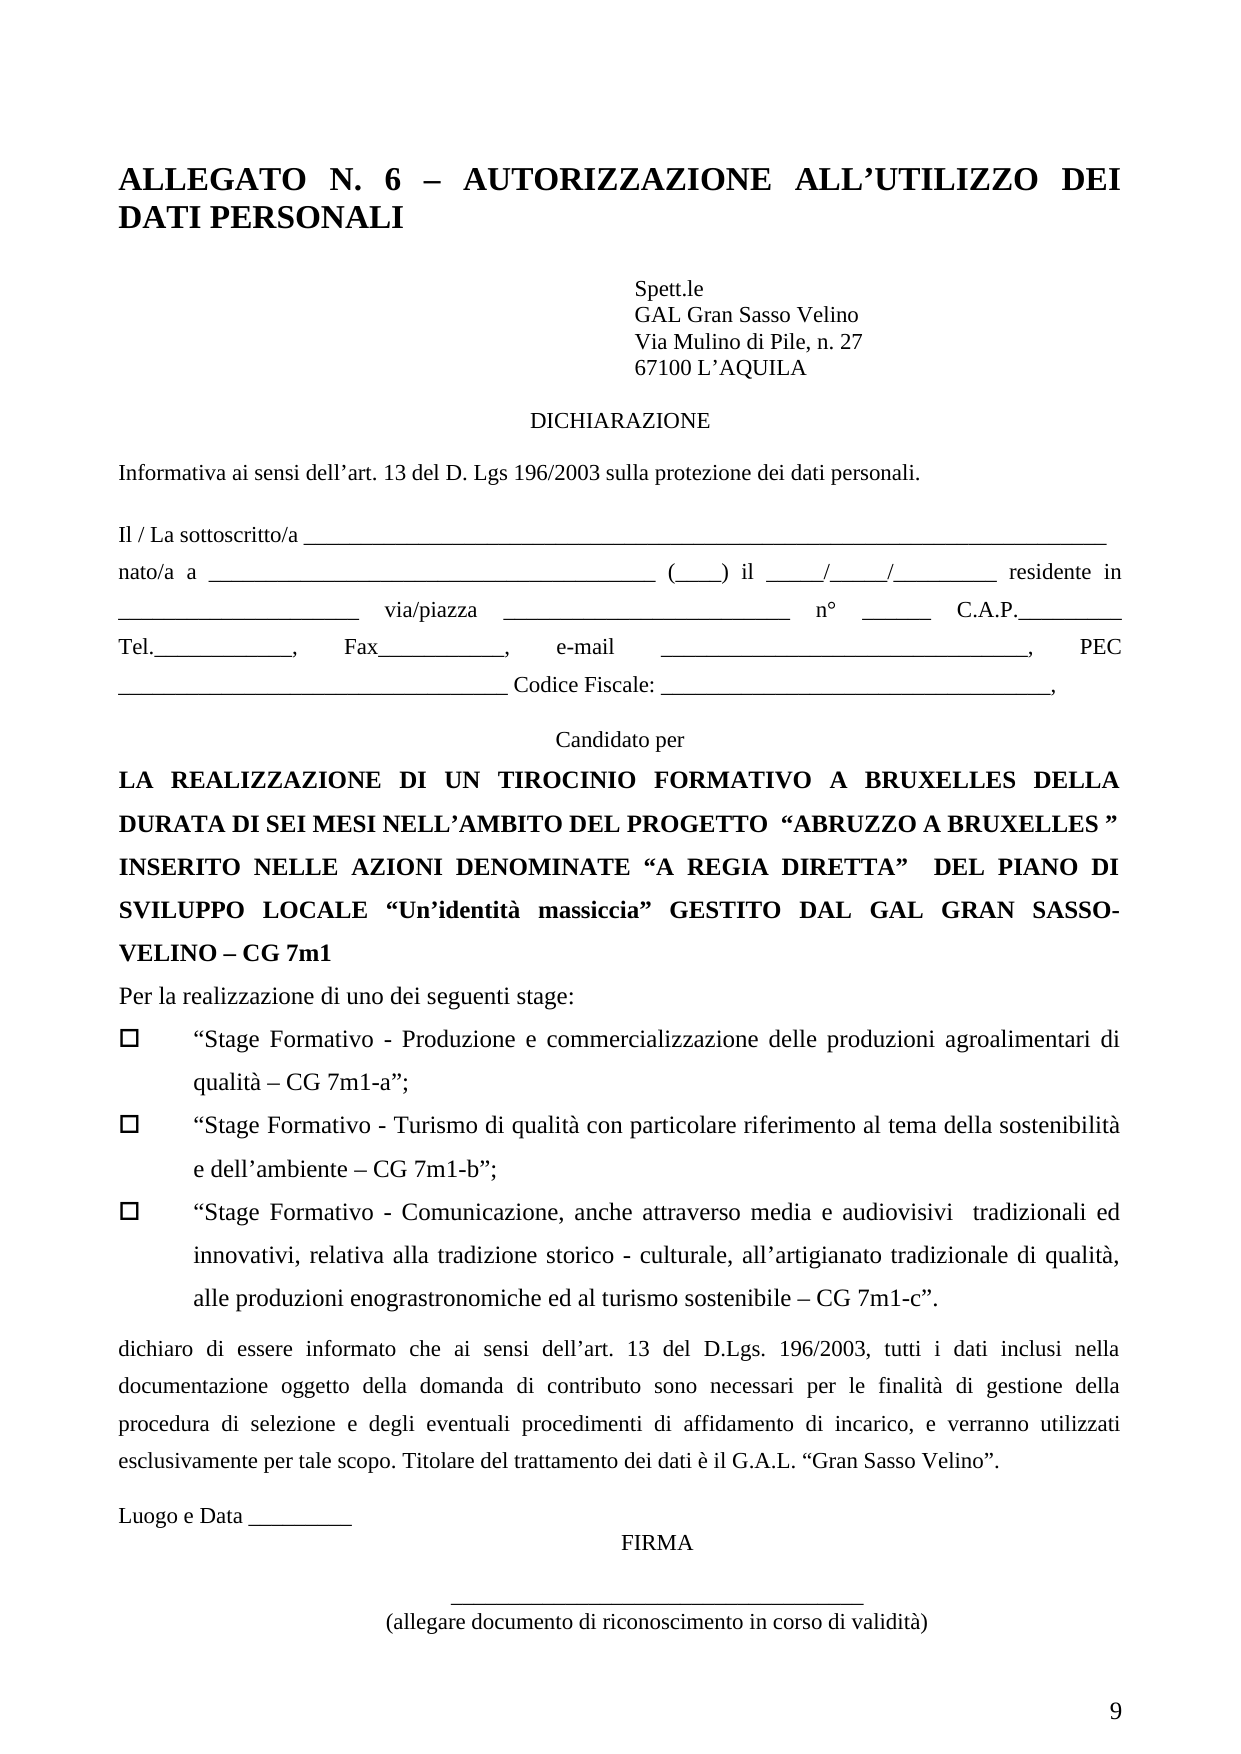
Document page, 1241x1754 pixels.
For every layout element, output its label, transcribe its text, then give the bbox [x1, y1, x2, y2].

text ALLEGATO N. 6 – AUTORIZZAZIONE ALL’UTILIZZO DEI DATI PERSONALI [118, 159, 1122, 236]
text nato/a a _______________________________________ (____) il _____/_____/_________ residente in _____________________ via/piazza _________________________ n° ______ C.A.P._________ Tel.____________, Fax___________, e-mail ________________________________, PEC __________________________________ Codice Fiscale: __________________________________, [118, 550, 1122, 700]
text INSERITO NELLE AZIONI DENOMINATE “A REGIA DIRETTA” DEL PIANO DI SVILUPPO LOCALE “Un’identità massiccia” GESTITO DAL GAL GRAN SASSO-VELINO – CG 7m1 [119, 852, 1121, 967]
text FIRMA [118, 1529, 1122, 1555]
text Luogo e Data _________ [118, 1502, 1122, 1529]
list “Stage Formativo - Produzione e commercializzazione delle produzioni agroalimentari di qualità – CG 7m1-a”; [118, 1024, 1121, 1096]
text 67100 L’AQUILA [118, 354, 1122, 380]
text Candidato per [119, 726, 1121, 752]
text Spett.le [634, 275, 1122, 301]
text Il / La sottoscritto/a ______________________________________________________________________ [118, 512, 1122, 550]
text (allegare documento di riconoscimento in corso di validità) [118, 1608, 1122, 1634]
list “Stage Formativo - Turismo di qualità con particolare riferimento al tema della sostenibilità e dell’ambiente – CG 7m1-b”; [118, 1111, 1121, 1182]
text Informativa ai sensi dell’art. 13 del D. Lgs 196/2003 sulla protezione dei dati personali. [118, 459, 1122, 486]
text LA REALIZZAZIONE DI UN TIROCINIO FORMATIVO A BRUXELLES DELLA DURATA DI SEI MESI NELL’AMBITO DEL PROGETTO “ABRUZZO A BRUXELLES ” [119, 766, 1121, 837]
text dichiaro di essere informato che ai sensi dell’art. 13 del D.Lgs. 196/2003, tutti i dati inclusi nella documentazione oggetto della domanda di contributo sono necessari per le finalità di gestione della procedura di selezione e degli eventuali procedimenti di affidamento di incarico, e verranno utilizzati esclusivamente per tale scopo. Titolare del trattamento dei dati è il G.A.L. “Gran Sasso Velino”. [118, 1326, 1122, 1476]
text Via Mulino di Pile, n. 27 [118, 328, 1122, 354]
list “Stage Formativo - Comunicazione, anche attraverso media e audiovisivi tradizionali ed innovativi, relativa alla tradizione storico - culturale, all’artigianato tradizionale di qualità, alle produzioni enograstronomiche ed al turismo sostenibile – CG 7m1-c”. [118, 1197, 1121, 1312]
text Per la realizzazione di uno dei seguenti stage: [119, 981, 1121, 1010]
text ____________________________________ [118, 1582, 1122, 1608]
text GAL Gran Sasso Velino [118, 301, 1122, 328]
text DICHIARAZIONE [118, 407, 1122, 433]
